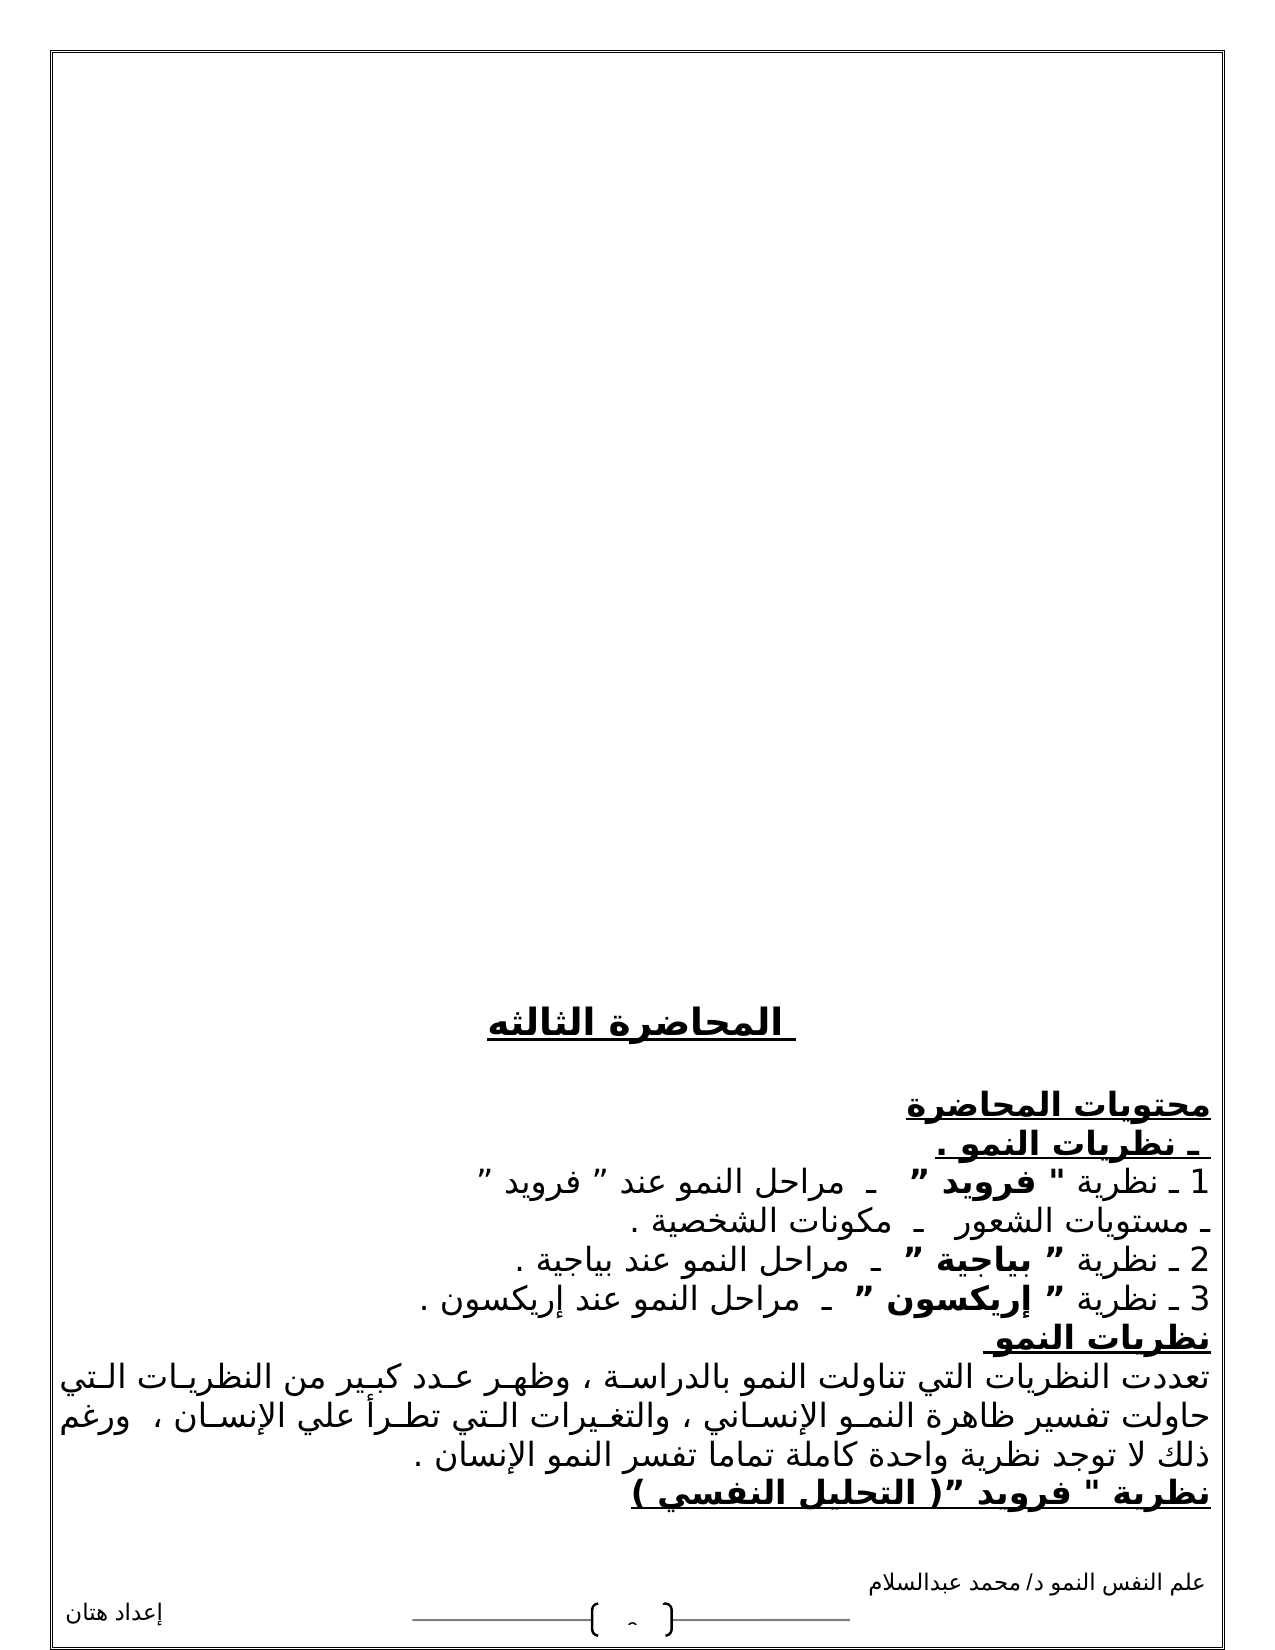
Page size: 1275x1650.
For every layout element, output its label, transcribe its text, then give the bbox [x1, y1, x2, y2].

text نظرية " فرويد ”( التحليل النفسي ) [59, 1474, 1211, 1513]
text 2 ـ نظرية ” بياجية ” ـ مراحل النمو عند بياجية . [59, 1241, 1211, 1279]
text المحاضرة الثالثه [59, 1001, 1211, 1044]
text نظريات النمو [59, 1318, 1211, 1357]
text محتويات المحاضرة [59, 1085, 1211, 1124]
text تعددت النظريات التي تناولت النمو بالدراسة ، وظهر عدد كبير من النظريات التي حاولت تفسير ظاهرة النمو الإنساني ، والتغيرات التي تطرأ علي الإنسان ، ورغم ذلك لا توجد نظرية واحدة كاملة تماما تفسر النمو الإنسان . [59, 1357, 1211, 1474]
text 3 ـ نظرية ” إريكسون ” ـ مراحل النمو عند إريكسون . [59, 1279, 1211, 1318]
text 1 ـ نظرية " فرويد ” ـ مراحل النمو عند ” فرويد ” [59, 1163, 1211, 1202]
text ـ مستويات الشعور ـ مكونات الشخصية . [59, 1202, 1211, 1241]
text ـ نظريات النمو . [59, 1124, 1211, 1163]
